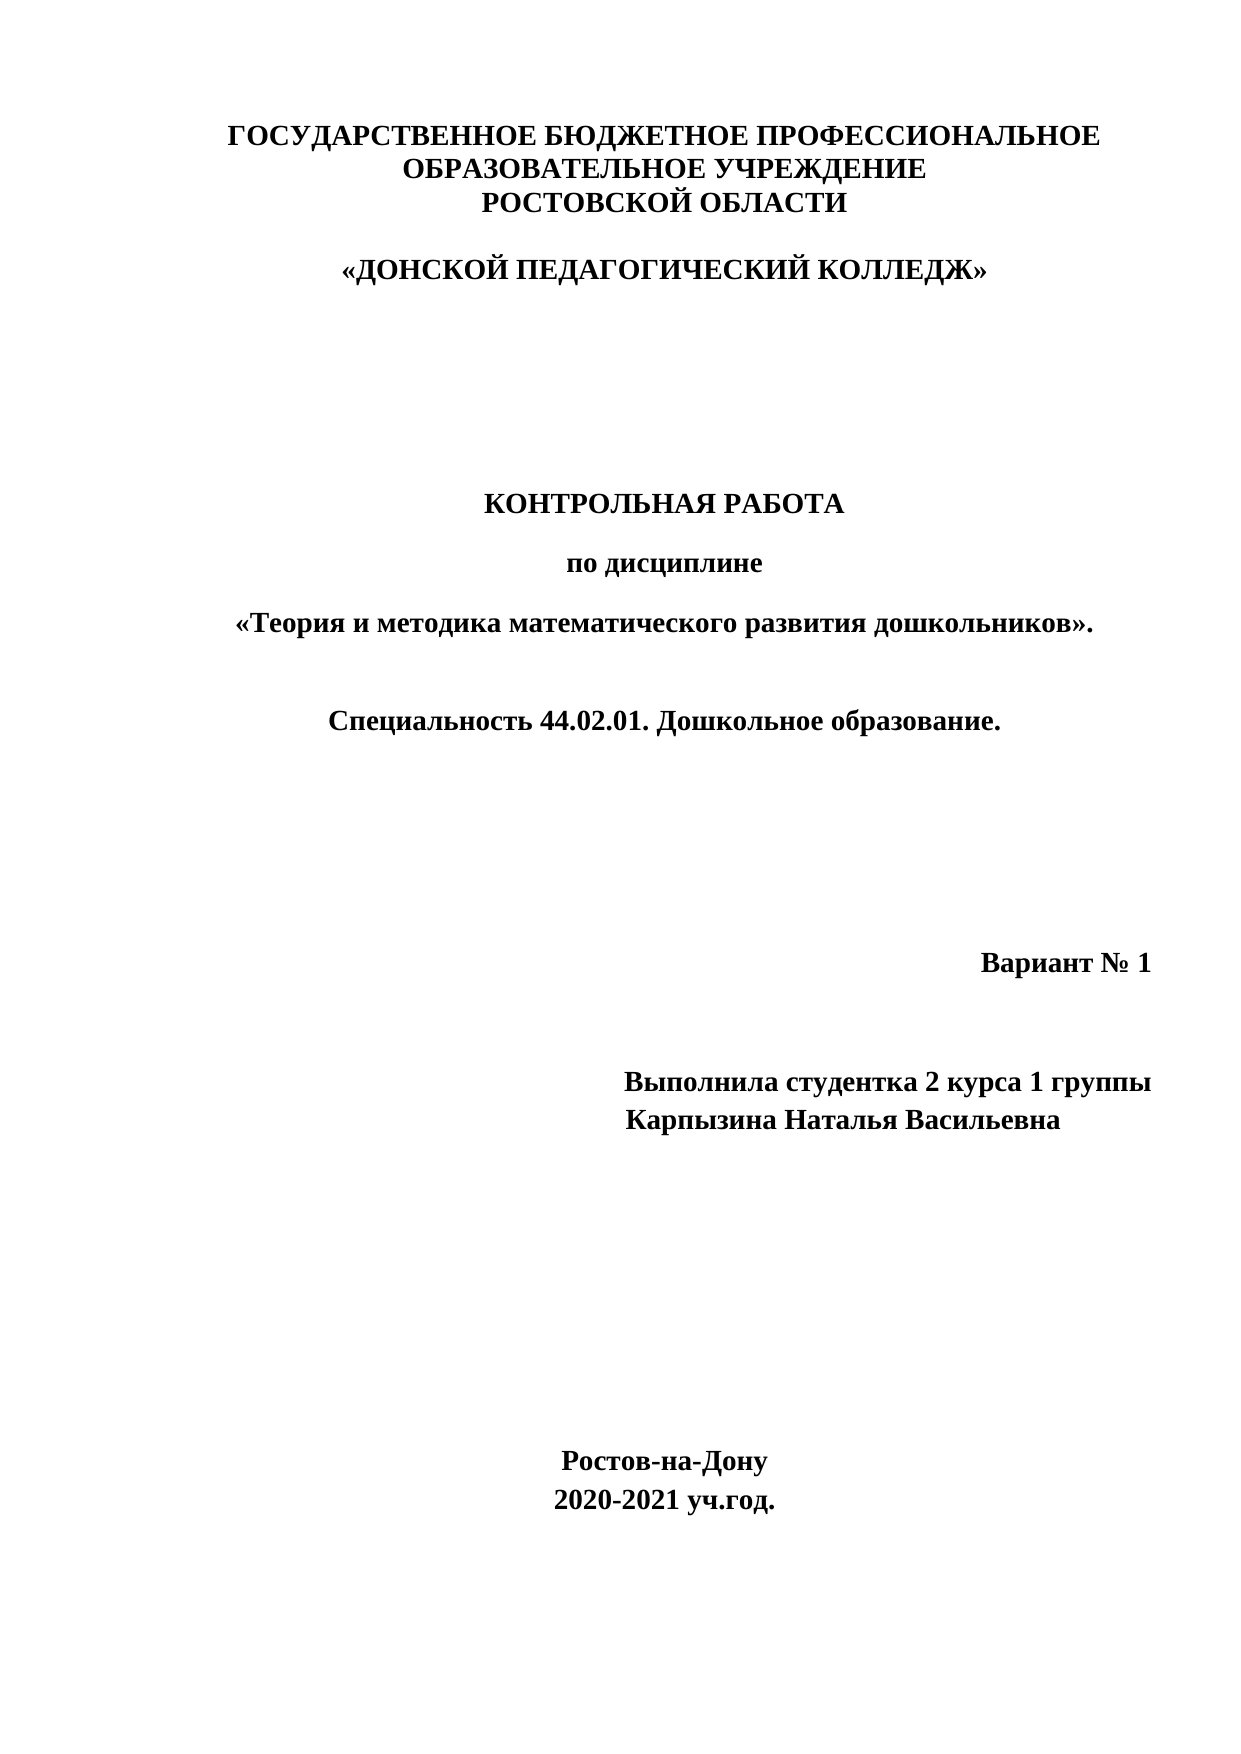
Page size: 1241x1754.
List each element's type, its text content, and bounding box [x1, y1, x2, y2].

text ГОСУДАРСТВЕННОЕ БЮДЖЕТНОЕ ПРОФЕССИОНАЛЬНОЕ ОБРАЗОВАТЕЛЬНОЕ УЧРЕЖДЕНИЕ [177, 118, 1152, 185]
text Карпызина Наталья Васильевна [177, 1102, 1152, 1136]
text Вариант № 1 [177, 945, 1152, 978]
text Ростов-на-Дону [177, 1443, 1152, 1477]
text КОНТРОЛЬНАЯ РАБОТА [177, 486, 1152, 519]
text РОСТОВСКОЙ ОБЛАСТИ [177, 185, 1152, 219]
text 2020-2021 уч.год. [177, 1482, 1152, 1515]
text Специальность 44.02.01. Дошкольное образование. [177, 703, 1152, 736]
text по дисциплине [177, 545, 1152, 579]
text «ДОНСКОЙ ПЕДАГОГИЧЕСКИЙ КОЛЛЕДЖ» [177, 252, 1152, 286]
text Выполнила студентка 2 курса 1 группы [177, 1064, 1152, 1097]
text «Теория и методика математического развития дошкольников». [177, 605, 1152, 638]
